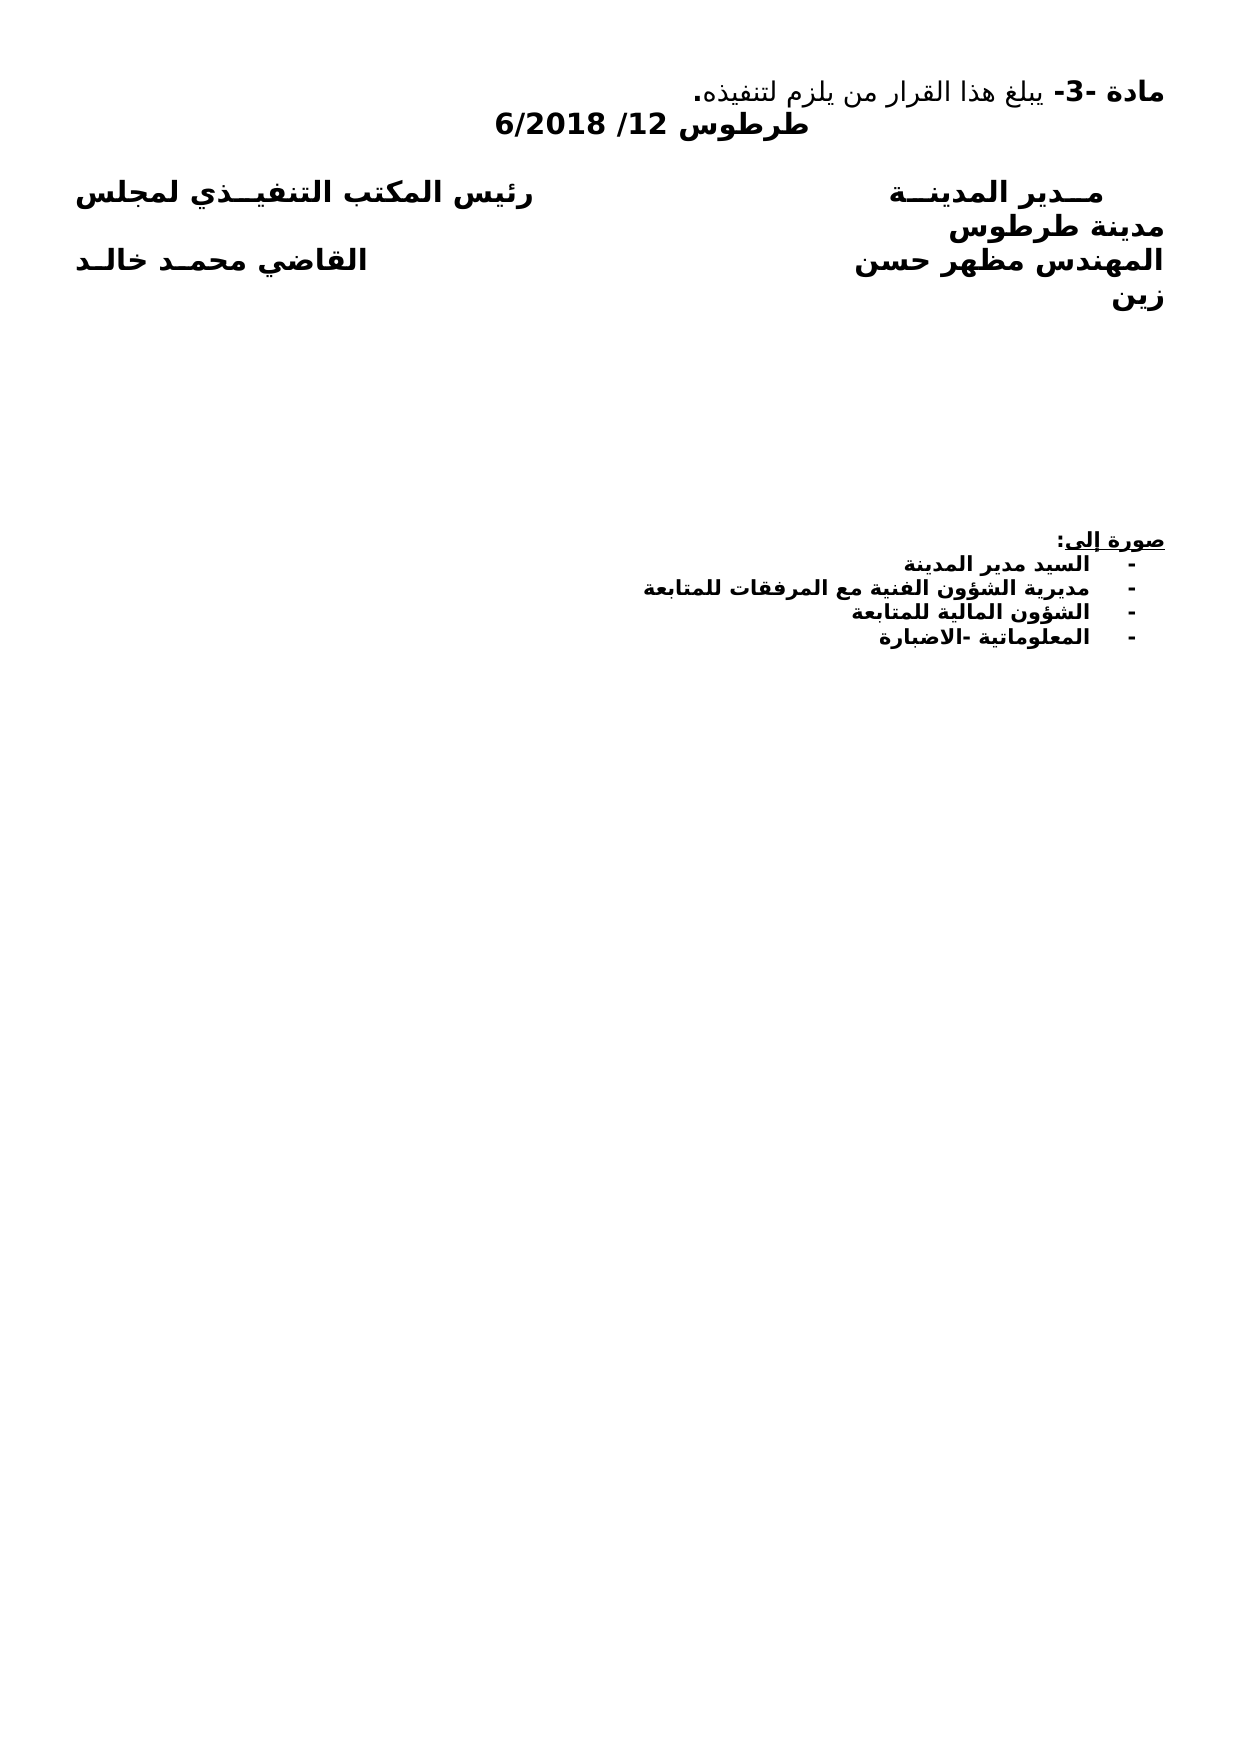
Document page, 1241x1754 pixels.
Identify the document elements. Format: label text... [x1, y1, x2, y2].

text صورة إلى: [75, 528, 1165, 552]
text مادة -3- يبلغ هذا القرار من يلزم لتنفيذه. [75, 75, 1165, 108]
list الشؤون المالية للمتابعة [75, 600, 1128, 625]
list السيد مدير المدينة [75, 552, 1128, 576]
text المهندس مظهر حسن القاضي محمد خالد زين [75, 243, 1165, 311]
text مدير المدينة رئيس المكتب التنفيذي لمجلس مدينة طرطوس [75, 175, 1165, 243]
list المعلوماتية -الاضبارة [75, 625, 1128, 649]
list مديرية الشؤون الفنية مع المرفقات للمتابعة [75, 576, 1128, 600]
text طرطوس 12/ 6/2018 [75, 108, 1165, 142]
